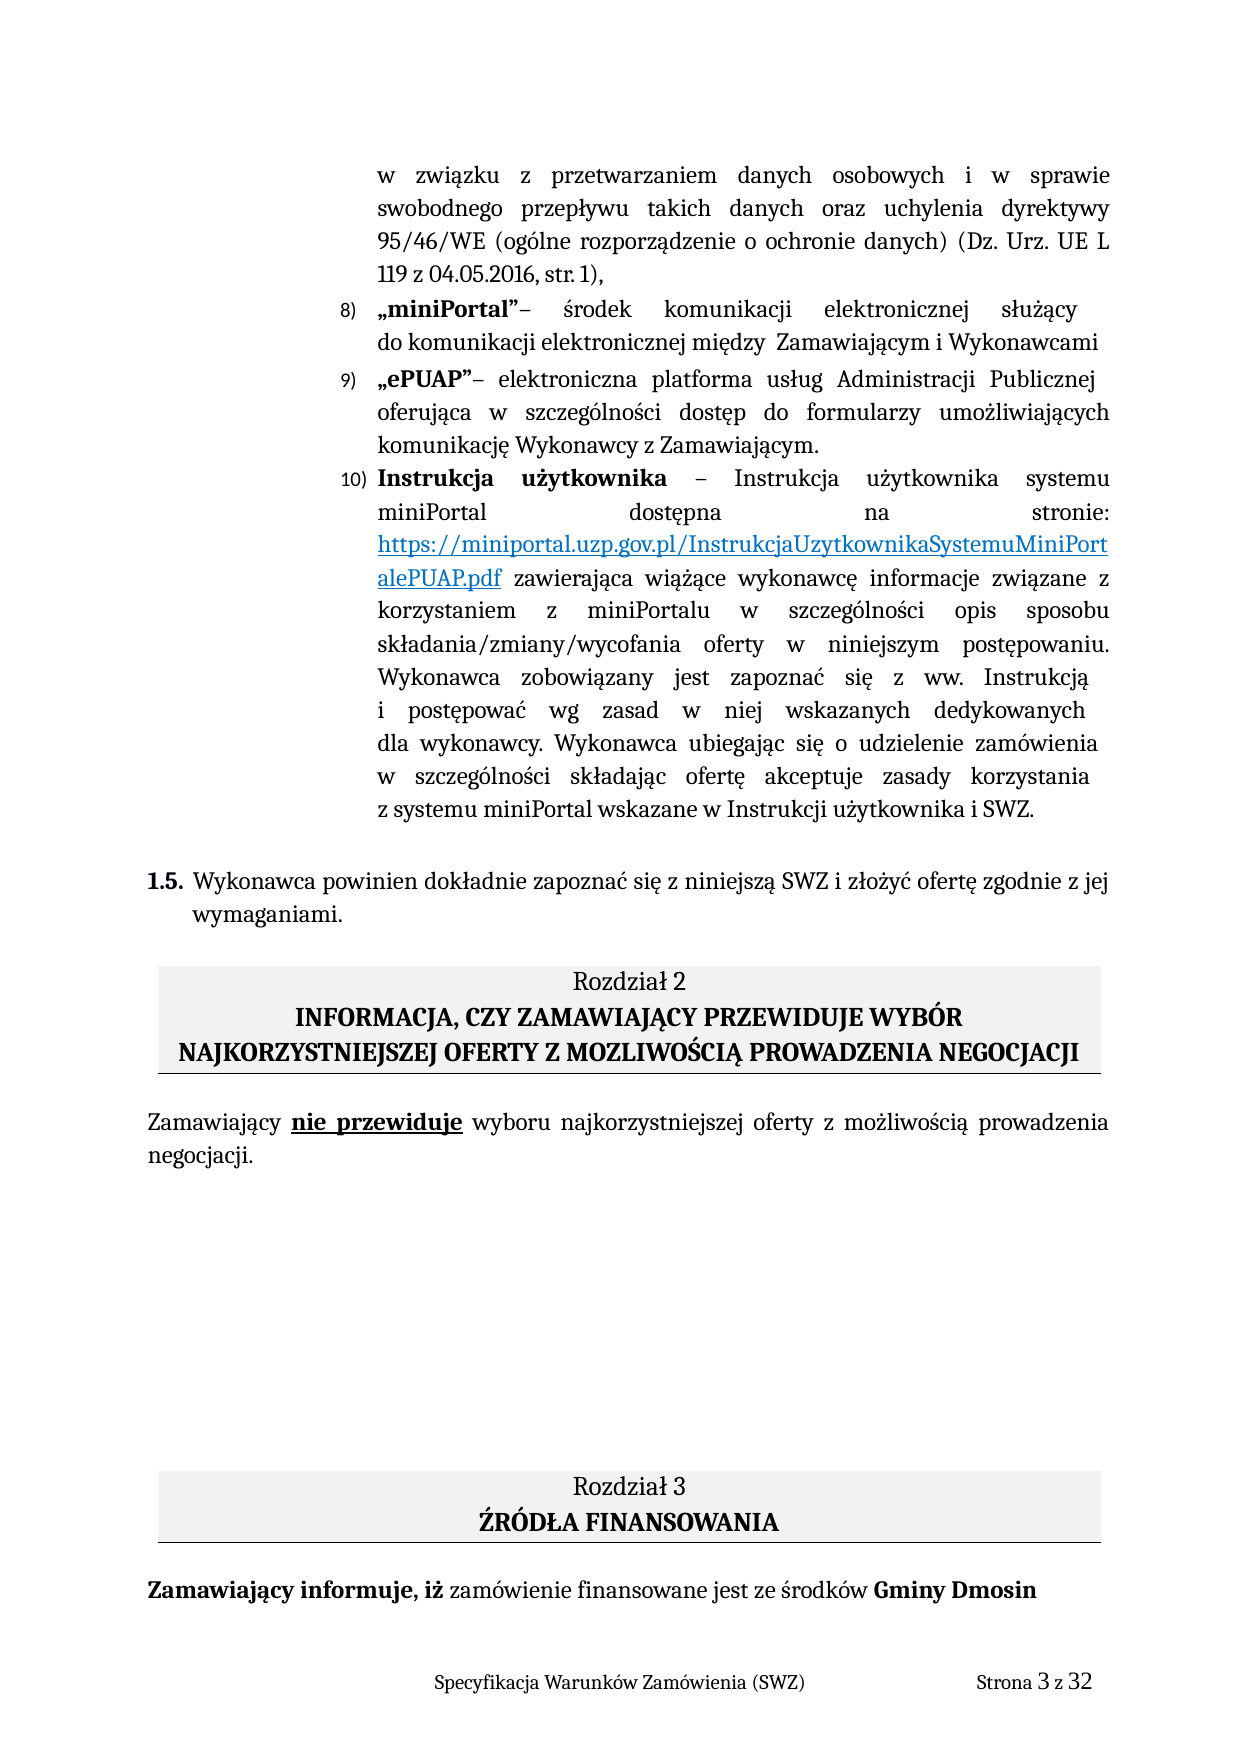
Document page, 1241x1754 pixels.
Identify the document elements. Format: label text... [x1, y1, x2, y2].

text Zamawiający nie przewiduje wyboru najkorzystniejszej oferty z możliwością prowadzenia negocjacji. [148, 1108, 1110, 1169]
list „ePUAP”– elektroniczna platforma usług Administracji Publicznej oferująca w szczególności dostęp do formularzy umożliwiających komunikację Wykonawcy z Zamawiającym. [340, 365, 1110, 460]
list Instrukcja użytkownika – Instrukcja użytkownika systemu miniPortal dostępna na stronie: https://miniportal.uzp.gov.pl/InstrukcjaUzytkownikaSystemuMiniPortalePUAP.pdf zawierająca wiążące wykonawcę informacje związane z korzystaniem z miniPortalu w szczególności opis sposobu składania/zmiany/wycofania oferty w niniejszym postępowaniu. Wykonawca zobowiązany jest zapoznać się z ww. Instrukcją i postępować wg zasad w niej wskazanych dedykowanych dla wykonawcy. Wykonawca ubiegając się o udzielenie zamówienia w szczególności składając ofertę akceptuje zasady korzystania z systemu miniPortal wskazane w Instrukcji użytkownika i SWZ. [340, 464, 1110, 823]
text Zamawiający informuje, iż zamówienie finansowane jest ze środków Gminy Dmosin [148, 1576, 1110, 1605]
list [340, 161, 1110, 289]
list „miniPortal”– środek komunikacji elektronicznej służący do komunikacji elektronicznej między Zamawiającym i Wykonawcami [340, 295, 1110, 357]
table_header Rozdział 3 ŹRÓDŁA FINANSOWANIA [158, 1471, 1101, 1542]
table_header Rozdział 2 INFORMACJA, CZY ZAMAWIAJĄCY PRZEWIDUJE WYBÓR NAJKORZYSTNIEJSZEJ OFERTY Z MOZLIWOŚCIĄ PROWADZENIA NEGOCJACJI [158, 966, 1101, 1073]
list Wykonawca powinien dokładnie zapoznać się z niniejszą SWZ i złożyć ofertę zgodnie z jej wymaganiami. [148, 867, 1110, 929]
